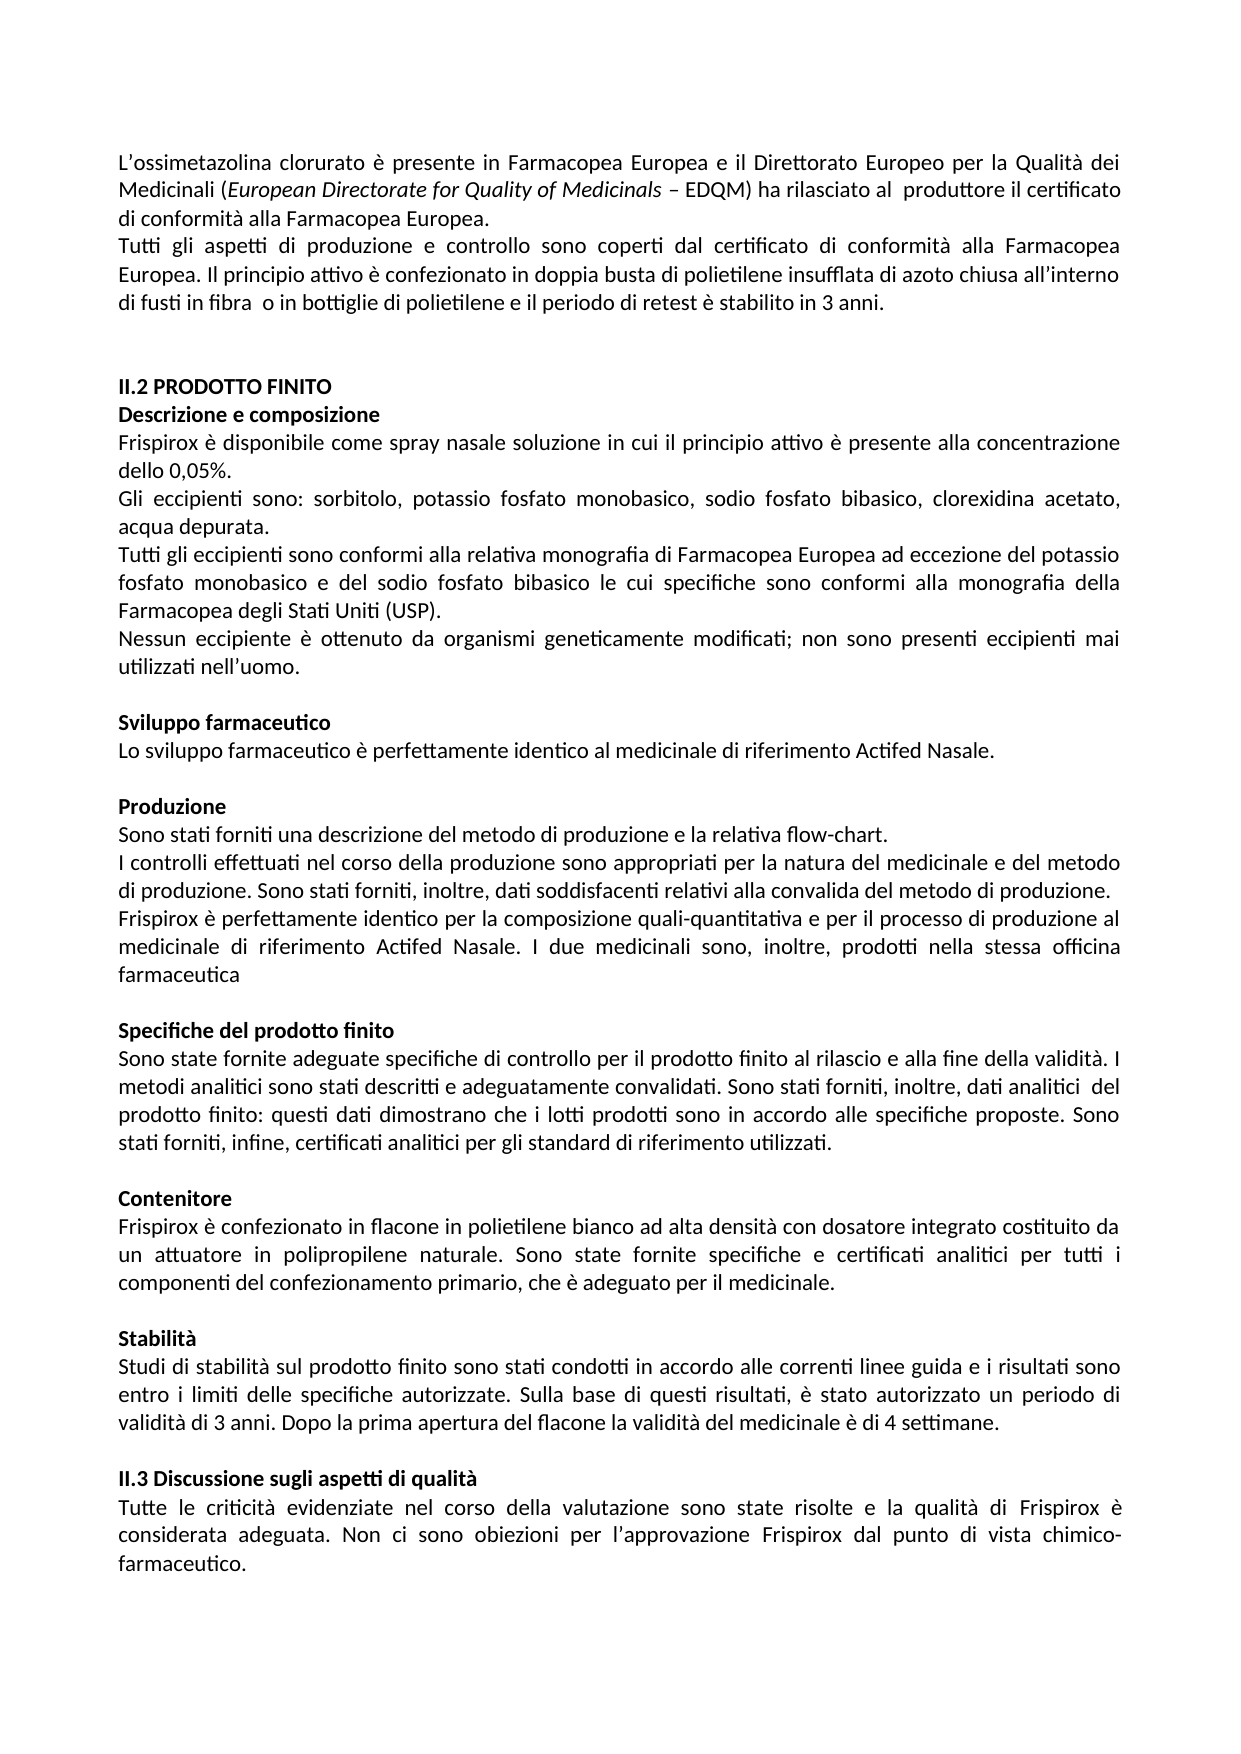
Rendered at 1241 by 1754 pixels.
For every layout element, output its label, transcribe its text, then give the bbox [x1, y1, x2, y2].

text Specifiche del prodotto finito [118, 1016, 1122, 1044]
text Tutte le criticità evidenziate nel corso della valutazione sono state risolte e la qualità di Frispirox è considerata adeguata. Non ci sono obiezioni per l’approvazione Frispirox dal punto di vista chimico-farmaceutico. [118, 1493, 1122, 1577]
text Frispirox è disponibile come spray nasale soluzione in cui il principio attivo è presente alla concentrazione dello 0,05%. [118, 428, 1122, 484]
text Frispirox è perfettamente identico per la composizione quali-quantitativa e per il processo di produzione al medicinale di riferimento Actifed Nasale. I due medicinali sono, inoltre, prodotti nella stessa officina farmaceutica [118, 904, 1122, 988]
text Sono state fornite adeguate specifiche di controllo per il prodotto finito al rilascio e alla fine della validità. I metodi analitici sono stati descritti e adeguatamente convalidati. Sono stati forniti, inoltre, dati analitici del prodotto finito: questi dati dimostrano che i lotti prodotti sono in accordo alle specifiche proposte. Sono stati forniti, infine, certificati analitici per gli standard di riferimento utilizzati. [118, 1044, 1122, 1156]
text Descrizione e composizione [118, 400, 1122, 428]
text Sono stati forniti una descrizione del metodo di produzione e la relativa flow-chart. [118, 820, 1122, 848]
text II.3 Discussione sugli aspetti di qualità [118, 1464, 1122, 1493]
text II.2 PRODOTTO FINITO [118, 372, 1122, 400]
text Sviluppo farmaceutico [118, 708, 1122, 736]
text L’ossimetazolina clorurato è presente in Farmacopea Europea e il Direttorato Europeo per la Qualità dei Medicinali (European Directorate for Quality of Medicinals – EDQM) ha rilasciato al produttore il certificato di conformità alla Farmacopea Europea. [118, 148, 1122, 232]
text I controlli effettuati nel corso della produzione sono appropriati per la natura del medicinale e del metodo di produzione. Sono stati forniti, inoltre, dati soddisfacenti relativi alla convalida del metodo di produzione. [118, 848, 1122, 904]
text Tutti gli eccipienti sono conformi alla relativa monografia di Farmacopea Europea ad eccezione del potassio fosfato monobasico e del sodio fosfato bibasico le cui specifiche sono conformi alla monografia della Farmacopea degli Stati Uniti (USP). [118, 540, 1122, 624]
text Produzione [118, 792, 1122, 820]
text Contenitore [118, 1184, 1122, 1212]
text Tutti gli aspetti di produzione e controllo sono coperti dal certificato di conformità alla Farmacopea Europea. Il principio attivo è confezionato in doppia busta di polietilene insufflata di azoto chiusa all’interno di fusti in fibra o in bottiglie di polietilene e il periodo di retest è stabilito in 3 anni. [118, 232, 1122, 316]
text Gli eccipienti sono: sorbitolo, potassio fosfato monobasico, sodio fosfato bibasico, clorexidina acetato, acqua depurata. [118, 484, 1122, 540]
text Frispirox è confezionato in flacone in polietilene bianco ad alta densità con dosatore integrato costituito da un attuatore in polipropilene naturale. Sono state fornite specifiche e certificati analitici per tutti i componenti del confezionamento primario, che è adeguato per il medicinale. [118, 1212, 1122, 1296]
text Nessun eccipiente è ottenuto da organismi geneticamente modificati; non sono presenti eccipienti mai utilizzati nell’uomo. [118, 624, 1122, 680]
text Studi di stabilità sul prodotto finito sono stati condotti in accordo alle correnti linee guida e i risultati sono entro i limiti delle specifiche autorizzate. Sulla base di questi risultati, è stato autorizzato un periodo di validità di 3 anni. Dopo la prima apertura del flacone la validità del medicinale è di 4 settimane. [118, 1352, 1122, 1437]
text Stabilità [118, 1324, 1122, 1352]
text Lo sviluppo farmaceutico è perfettamente identico al medicinale di riferimento Actifed Nasale. [118, 736, 1122, 764]
